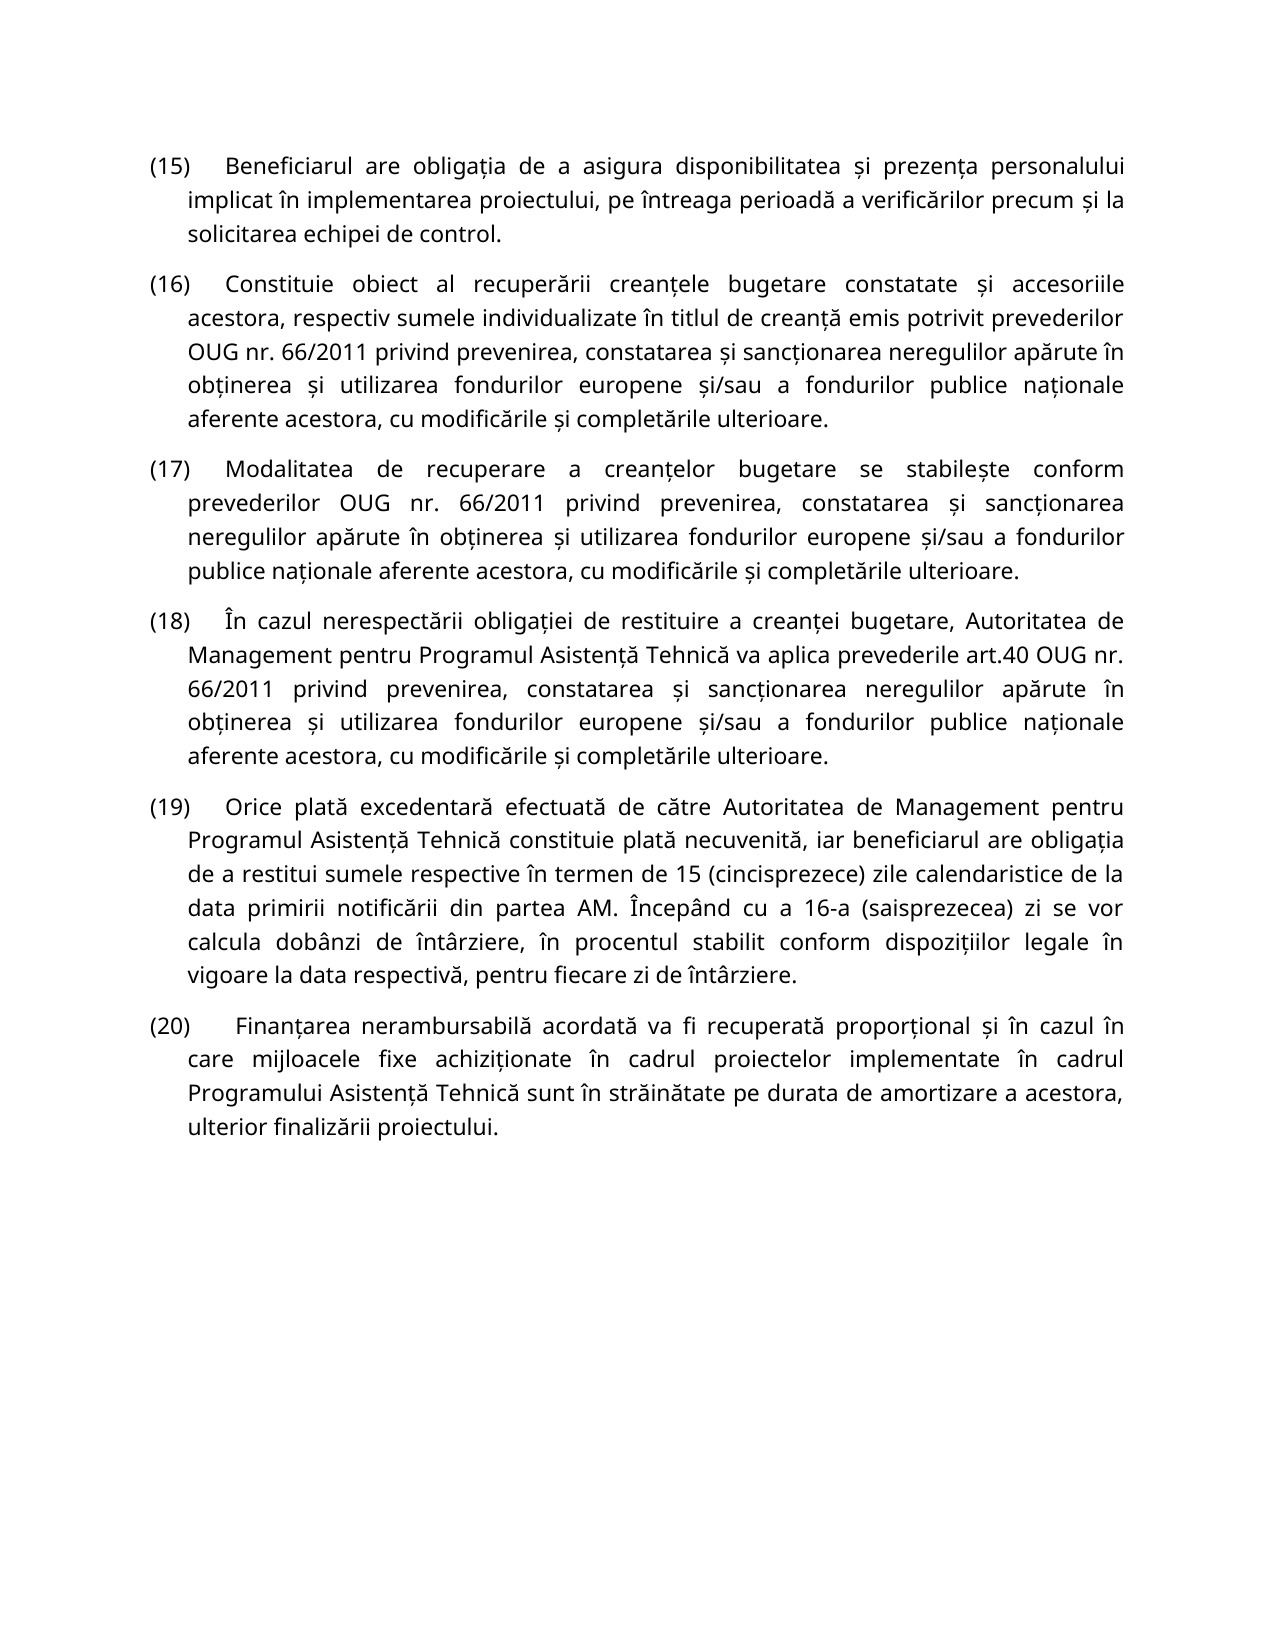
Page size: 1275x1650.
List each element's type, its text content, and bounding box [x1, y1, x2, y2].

list În cazul nerespectării obligației de restituire a creanței bugetare, Autoritatea de Management pentru Programul Asistență Tehnică va aplica prevederile art.40 OUG nr. 66/2011 privind prevenirea, constatarea și sancționarea neregulilor apărute în obținerea și utilizarea fondurilor europene și/sau a fondurilor publice naționale aferente acestora, cu modificările și completările ulterioare. [150, 605, 1125, 771]
list Modalitatea de recuperare a creanțelor bugetare se stabilește conform prevederilor OUG nr. 66/2011 privind prevenirea, constatarea și sancționarea neregulilor apărute în obținerea și utilizarea fondurilor europene și/sau a fondurilor publice naționale aferente acestora, cu modificările și completările ulterioare. [150, 453, 1125, 586]
list Beneficiarul are obligația de a asigura disponibilitatea și prezența personalului implicat în implementarea proiectului, pe întreaga perioadă a verificărilor precum și la solicitarea echipei de control. [150, 150, 1125, 249]
list Orice plată excedentară efectuată de către Autoritatea de Management pentru Programul Asistență Tehnică constituie plată necuvenită, iar beneficiarul are obligația de a restitui sumele respective în termen de 15 (cincisprezece) zile calendaristice de la data primirii notificării din partea AM. Începând cu a 16-a (saisprezecea) zi se vor calcula dobânzi de întârziere, în procentul stabilit conform dispozițiilor legale în vigoare la data respectivă, pentru fiecare zi de întârziere. [150, 790, 1125, 990]
list Constituie obiect al recuperării creanțele bugetare constatate și accesoriile acestora, respectiv sumele individualizate în titlul de creanță emis potrivit prevederilor OUG nr. 66/2011 privind prevenirea, constatarea și sancționarea neregulilor apărute în obținerea și utilizarea fondurilor europene și/sau a fondurilor publice naționale aferente acestora, cu modificările și completările ulterioare. [150, 268, 1125, 434]
list Finanțarea nerambursabilă acordată va fi recuperată proporțional și în cazul în care mijloacele fixe achiziționate în cadrul proiectelor implementate în cadrul Programului Asistență Tehnică sunt în străinătate pe durata de amortizare a acestora, ulterior finalizării proiectului. [150, 1009, 1125, 1142]
